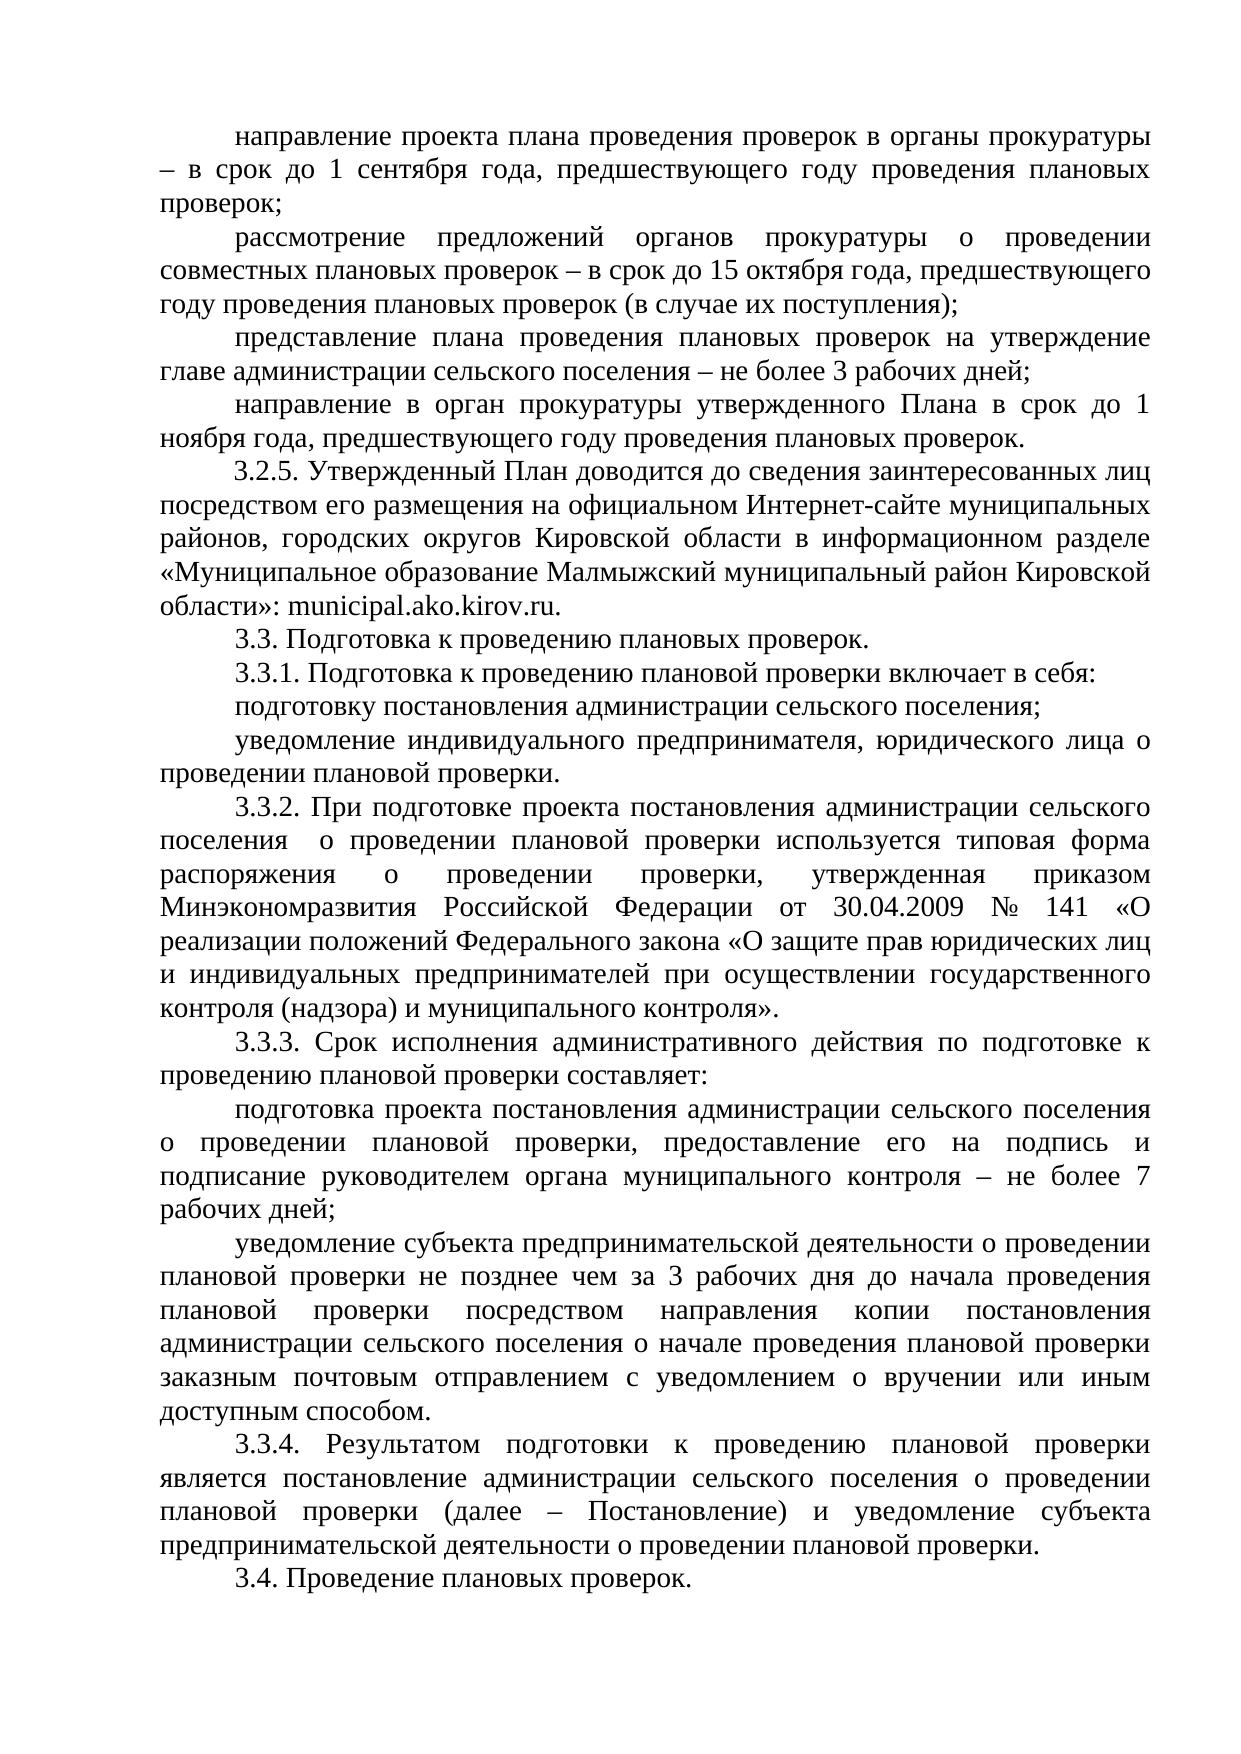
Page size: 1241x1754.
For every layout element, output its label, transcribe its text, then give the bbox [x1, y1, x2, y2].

text направление проекта плана проведения проверок в органы прокуратуры – в срок до 1 сентября года, предшествующего году проведения плановых проверок; [159, 118, 1152, 219]
text 3.3.2. При подготовке проекта постановления администрации сельского поселения о проведении плановой проверки используется типовая форма распоряжения о проведении проверки, утвержденная приказом Минэкономразвития Российской Федерации от 30.04.2009 № 141 «О реализации положений Федерального закона «О защите прав юридических лиц и индивидуальных предпринимателей при осуществлении государственного контроля (надзора) и муниципального контроля». [159, 789, 1152, 1024]
text 3.3.4. Результатом подготовки к проведению плановой проверки является постановление администрации сельского поселения о проведении плановой проверки (далее – Постановление) и уведомление субъекта предпринимательской деятельности о проведении плановой проверки. [159, 1426, 1152, 1560]
text подготовку постановления администрации сельского поселения; [159, 688, 1152, 722]
text подготовка проекта постановления администрации сельского поселения о проведении плановой проверки, предоставление его на подпись и подписание руководителем органа муниципального контроля – не более 7 рабочих дней; [159, 1091, 1152, 1225]
text уведомление индивидуального предпринимателя, юридического лица о проведении плановой проверки. [159, 722, 1152, 789]
text 3.3. Подготовка к проведению плановых проверок. [159, 621, 1152, 655]
text 3.4. Проведение плановых проверок. [159, 1560, 1152, 1594]
text 3.3.1. Подготовка к проведению плановой проверки включает в себя: [159, 655, 1152, 688]
text уведомление субъекта предпринимательской деятельности о проведении плановой проверки не позднее чем за 3 рабочих дня до начала проведения плановой проверки посредством направления копии постановления администрации сельского поселения о начале проведения плановой проверки заказным почтовым отправлением с уведомлением о вручении или иным доступным способом. [159, 1225, 1152, 1426]
text представление плана проведения плановых проверок на утверждение главе администрации сельского поселения – не более 3 рабочих дней; [159, 319, 1152, 386]
text направление в орган прокуратуры утвержденного Плана в срок до 1 ноября года, предшествующего году проведения плановых проверок. [159, 386, 1152, 453]
text рассмотрение предложений органов прокуратуры о проведении совместных плановых проверок – в срок до 15 октября года, предшествующего году проведения плановых проверок (в случае их поступления); [159, 219, 1152, 319]
text 3.2.5. Утвержденный План доводится до сведения заинтересованных лиц посредством его размещения на официальном Интернет-сайте муниципальных районов, городских округов Кировской области в информационном разделе «Муниципальное образование Малмыжский муниципальный район Кировской области»: municipal.ako.kirov.ru. [159, 453, 1152, 621]
text 3.3.3. Срок исполнения административного действия по подготовке к проведению плановой проверки составляет: [159, 1024, 1152, 1091]
